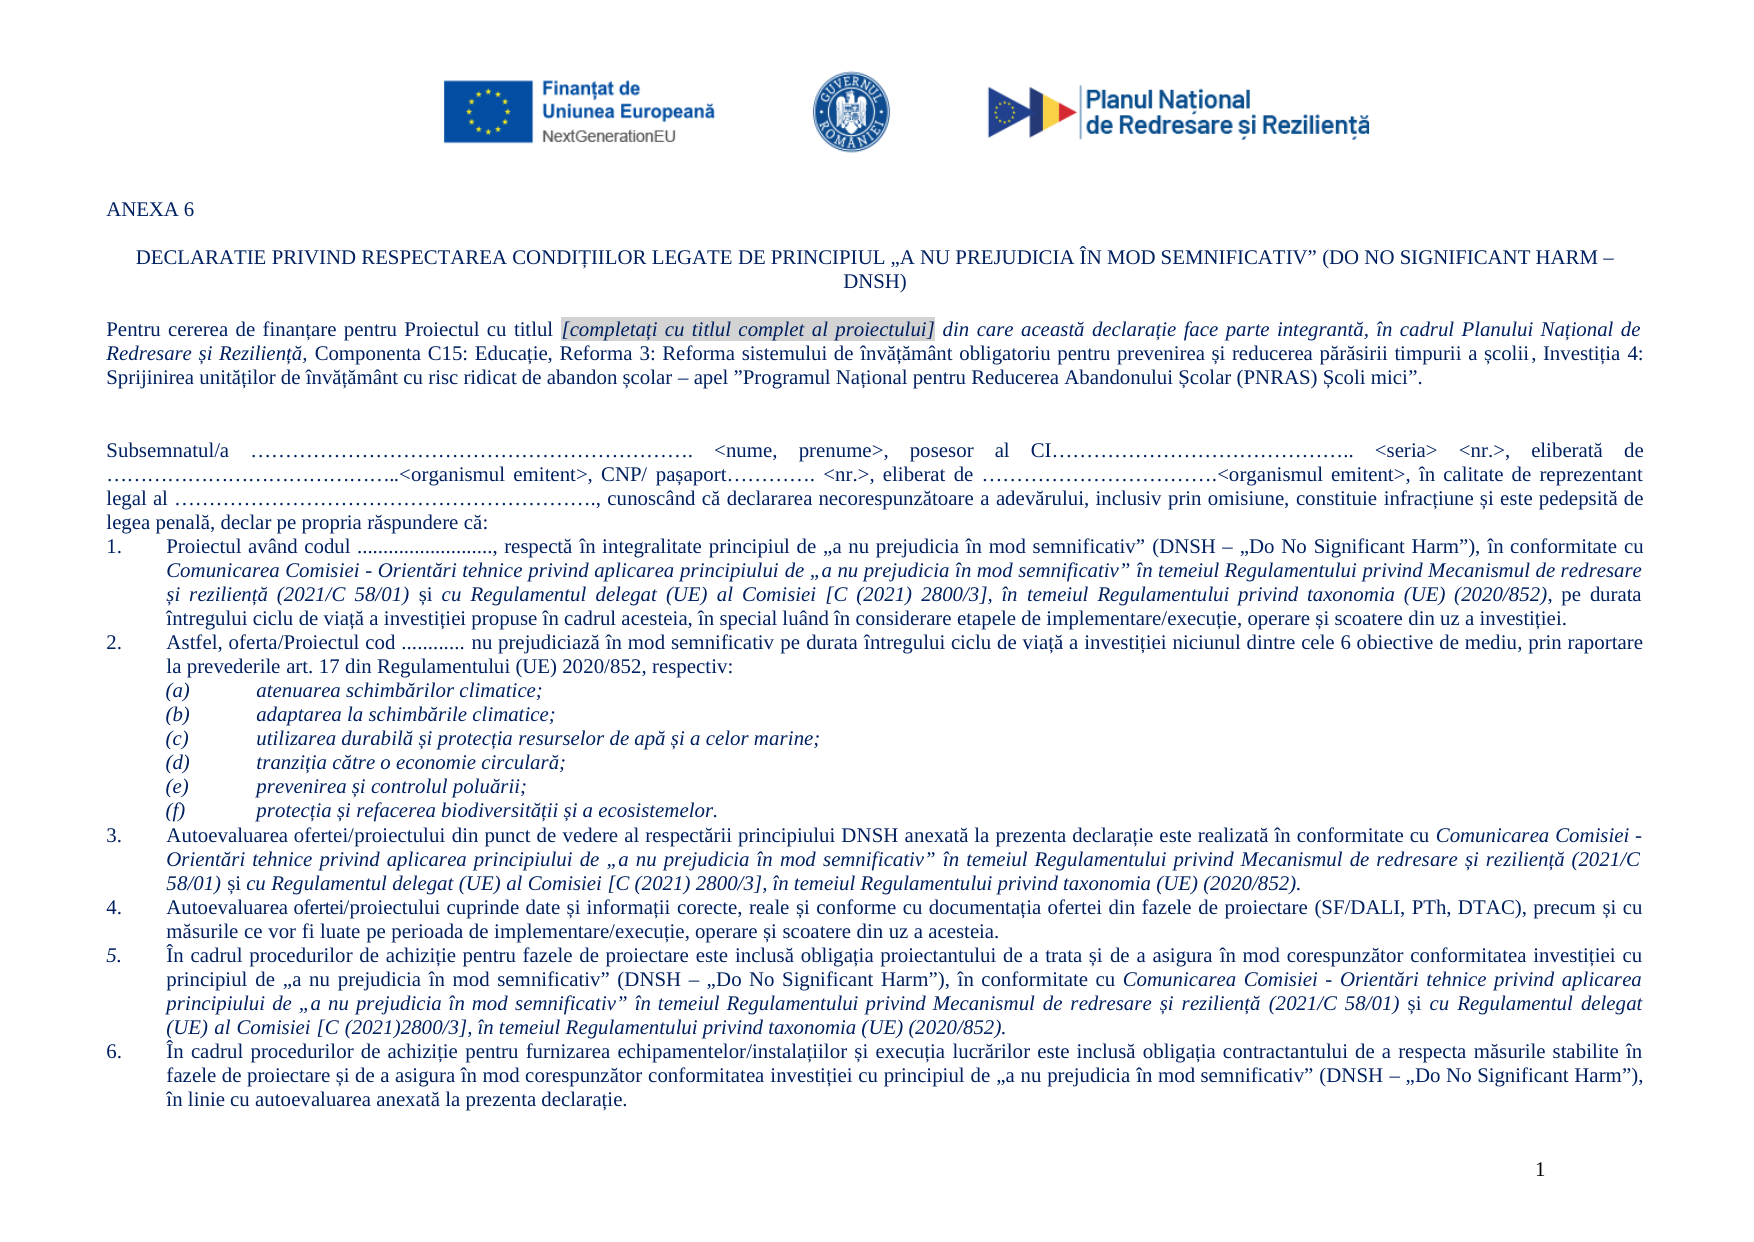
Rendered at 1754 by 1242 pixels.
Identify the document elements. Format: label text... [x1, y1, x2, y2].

text (b) adaptarea la schimbările climatice; [165, 702, 1643, 726]
list Proiectul având codul .........................., respectă în integralitate principiul de „a nu prejudicia în mod semnificativ” (DNSH – „Do No Significant Harm”), în conformitate cu Comunicarea Comisiei - Orientări tehnice privind aplicarea principiului de „a nu prejudicia în mod semnificativ” în temeiul Regulamentului privind Mecanismul de redresare și reziliență (2021/C 58/01) și cu Regulamentul delegat (UE) al Comisiei [C (2021) 2800/3], în temeiul Regulamentului privind taxonomia (UE) (2020/852), pe durata întregului ciclu de viață a investiției propuse în cadrul acesteia, în special luând în considerare etapele de implementare/execuție, operare și scoatere din uz a investiției. [106, 534, 1643, 630]
list În cadrul procedurilor de achiziție pentru furnizarea echipamentelor/instalațiilor și execuția lucrărilor este inclusă obligația contractantului de a respecta măsurile stabilite în fazele de proiectare și de a asigura în mod corespunzător conformitatea investiției cu principiul de „a nu prejudicia în mod semnificativ” (DNSH – „Do No Significant Harm”), în linie cu autoevaluarea anexată la prezenta declarație. [106, 1039, 1643, 1111]
list Autoevaluarea ofertei/proiectului din punct de vedere al respectării principiului DNSH anexată la prezenta declarație este realizată în conformitate cu Comunicarea Comisiei - Orientări tehnice privind aplicarea principiului de „a nu prejudicia în mod semnificativ” în temeiul Regulamentului privind Mecanismul de redresare și reziliență (2021/C 58/01) și cu Regulamentul delegat (UE) al Comisiei [C (2021) 2800/3], în temeiul Regulamentului privind taxonomia (UE) (2020/852). [106, 822, 1643, 895]
text Subsemnatul/a ………………………………………………………. <nume, prenume>, posesor al CI…………………………………….. <seria> <nr.>, eliberată de ……………………………………..<organismul emitent>, CNP/ pașaport…………. <nr.>, eliberat de …………………………….<organismul emitent>, în calitate de reprezentant legal al ……………………………………………………., cunoscând că declararea necorespunzătoare a adevărului, inclusiv prin omisiune, constituie infracțiune și este pedepsită de legea penală, declar pe propria răspundere că: [106, 437, 1643, 534]
text Pentru cererea de finanțare pentru Proiectul cu titlul [completați cu titlul complet al proiectului] din care această declarație face parte integrantă, în cadrul Planului Național de Redresare și Reziliență, Componenta C15: Educație, Reforma 3: Reforma sistemului de învățământ obligatoriu pentru prevenirea și reducerea părăsirii timpurii a școlii, Investiția 4: Sprijinirea unităților de învățământ cu risc ridicat de abandon școlar – apel ”Programul Național pentru Reducerea Abandonului Școlar (PNRAS) Școli mici”. [106, 317, 1643, 389]
text (c) utilizarea durabilă și protecția resurselor de apă și a celor marine; [165, 726, 1643, 750]
list În cadrul procedurilor de achiziție pentru fazele de proiectare este inclusă obligația proiectantului de a trata și de a asigura în mod corespunzător conformitatea investiției cu principiul de „a nu prejudicia în mod semnificativ” (DNSH – „Do No Significant Harm”), în conformitate cu Comunicarea Comisiei - Orientări tehnice privind aplicarea principiului de „a nu prejudicia în mod semnificativ” în temeiul Regulamentului privind Mecanismul de redresare și reziliență (2021/C 58/01) și cu Regulamentul delegat (UE) al Comisiei [C (2021)2800/3], în temeiul Regulamentului privind taxonomia (UE) (2020/852). [106, 943, 1643, 1039]
text ANEXA 6 [106, 197, 1573, 221]
text DECLARATIE PRIVIND RESPECTAREA CONDIȚIILOR LEGATE DE PRINCIPIUL „A NU PREJUDICIA ÎN MOD SEMNIFICATIV” (DO NO SIGNIFICANT HARM – DNSH) [106, 245, 1643, 293]
text (e) prevenirea și controlul poluării; [165, 774, 1643, 798]
list Astfel, oferta/Proiectul cod ............ nu prejudiciază în mod semnificativ pe durata întregului ciclu de viață a investiției niciunul dintre cele 6 obiective de mediu, prin raportare la prevederile art. 17 din Regulamentului (UE) 2020/852, respectiv: [106, 630, 1643, 678]
list Autoevaluarea ofertei/proiectului cuprinde date și informații corecte, reale și conforme cu documentația ofertei din fazele de proiectare (SF/DALI, PTh, DTAC), precum și cu măsurile ce vor fi luate pe perioada de implementare/execuție, operare și scoatere din uz a acesteia. [106, 895, 1643, 943]
text (f) protecția și refacerea biodiversității și a ecosistemelor. [165, 798, 1643, 822]
text (a) atenuarea schimbărilor climatice; [165, 678, 1643, 702]
text (d) tranziția către o economie circulară; [165, 750, 1643, 774]
